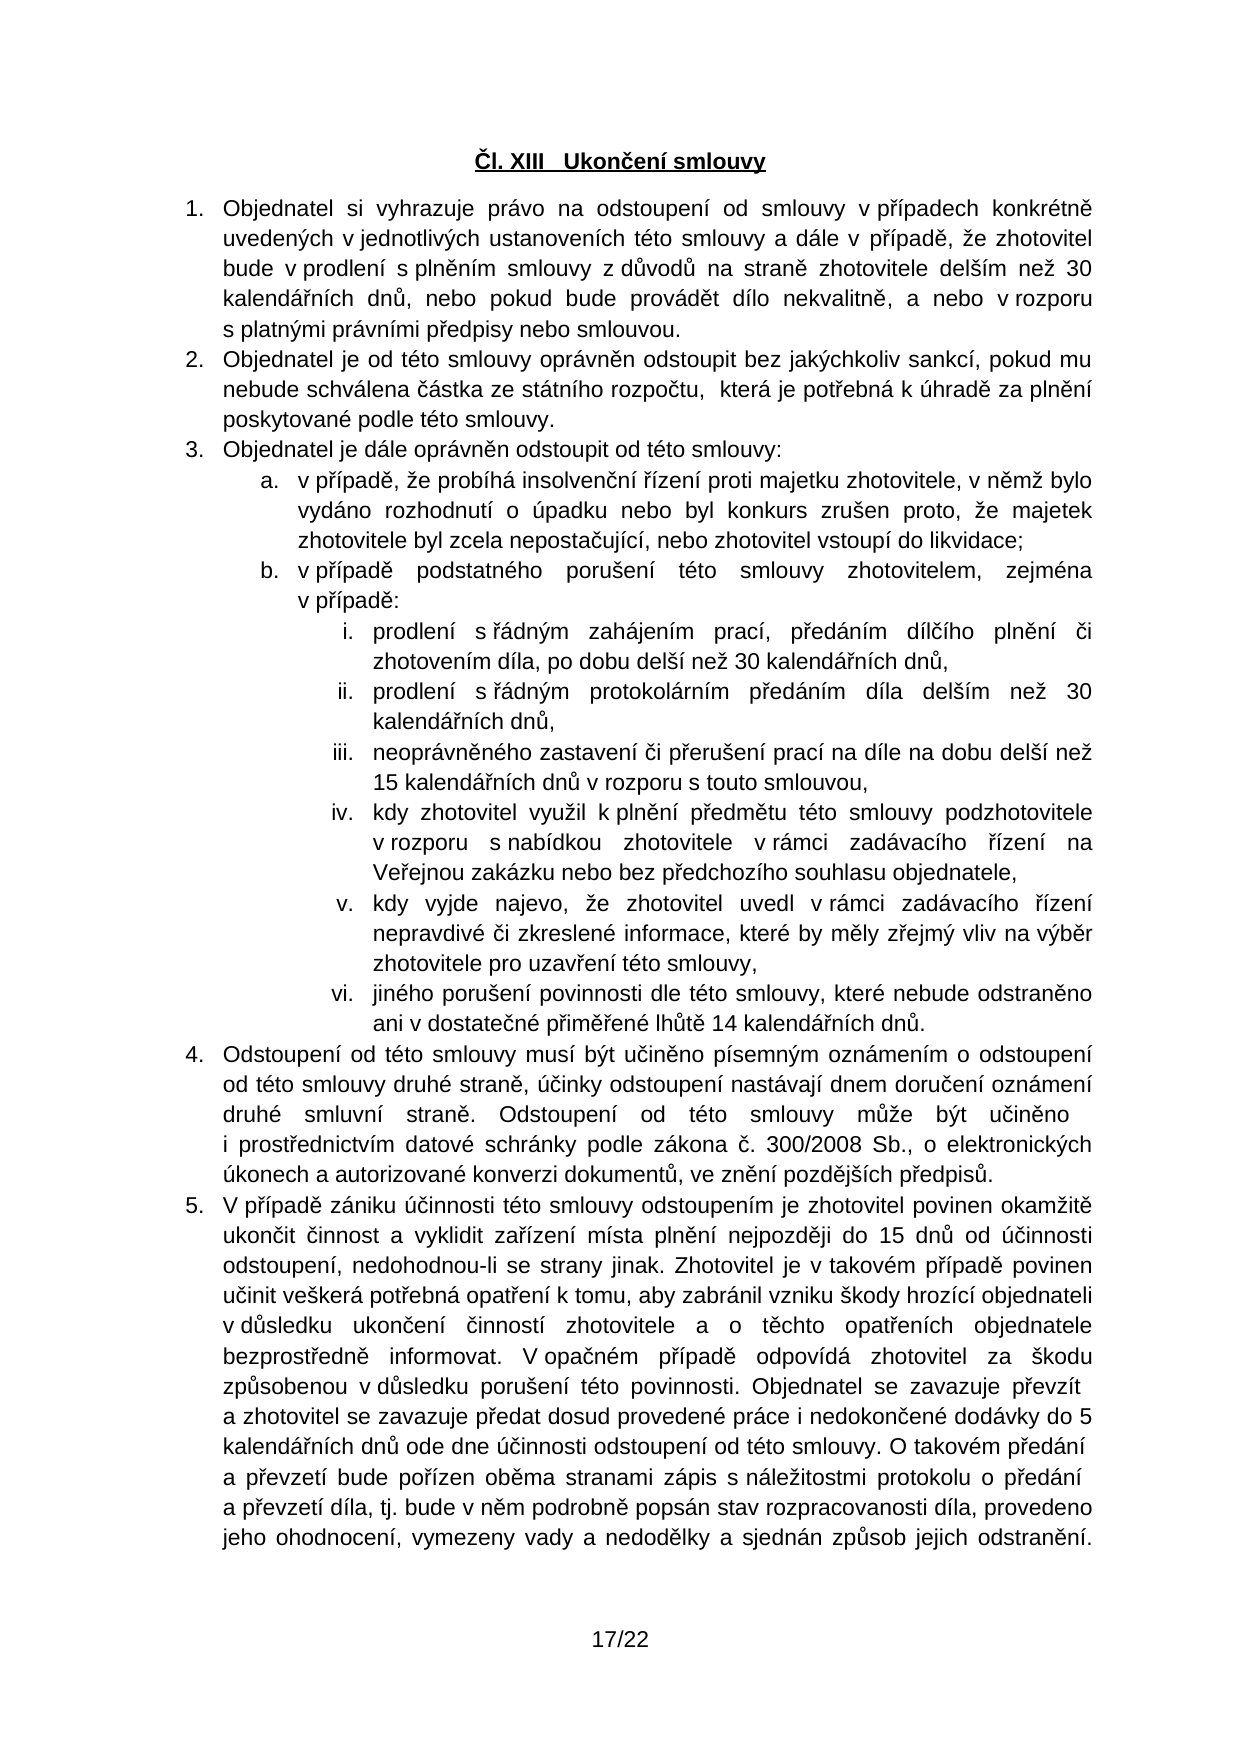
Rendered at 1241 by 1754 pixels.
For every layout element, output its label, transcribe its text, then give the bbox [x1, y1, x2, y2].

list prodlení s řádným protokolárním předáním díla delším než 30 kalendářních dnů, [354, 678, 1093, 735]
text Čl. XIII Ukončení smlouvy [148, 148, 1093, 174]
list kdy vyjde najevo, že zhotovitel uvedl v rámci zadávacího řízení nepravdivé či zkreslené informace, které by měly zřejmý vliv na výběr zhotovitele pro uzavření této smlouvy, [354, 889, 1093, 976]
list Objednatel si vyhrazuje právo na odstoupení od smlouvy v případech konkrétně uvedených v jednotlivých ustanoveních této smlouvy a dále v případě, že zhotovitel bude v prodlení s plněním smlouvy z důvodů na straně zhotovitele delším než 30 kalendářních dnů, nebo pokud bude provádět dílo nekvalitně, a nebo v rozporu s platnými právními předpisy nebo smlouvou. [185, 195, 1093, 342]
list v případě podstatného porušení této smlouvy zhotovitelem, zejména v případě: [260, 557, 1093, 614]
list jiného porušení povinnosti dle této smlouvy, které nebude odstraněno ani v dostatečné přiměřené lhůtě 14 kalendářních dnů. [354, 980, 1093, 1037]
list kdy zhotovitel využil k plnění předmětu této smlouvy podzhotovitele v rozporu s nabídkou zhotovitele v rámci zadávacího řízení na Veřejnou zakázku nebo bez předchozího souhlasu objednatele, [354, 799, 1093, 886]
list Odstoupení od této smlouvy musí být učiněno písemným oznámením o odstoupení od této smlouvy druhé straně, účinky odstoupení nastávají dnem doručení oznámení druhé smluvní straně. Odstoupení od této smlouvy může být učiněno i prostřednictvím datové schránky podle zákona č. 300/2008 Sb., o elektronických úkonech a autorizované konverzi dokumentů, ve znění pozdějších předpisů. [185, 1041, 1093, 1188]
list v případě, že probíhá insolvenční řízení proti majetku zhotovitele, v němž bylo vydáno rozhodnutí o úpadku nebo byl konkurs zrušen proto, že majetek zhotovitele byl zcela nepostačující, nebo zhotovitel vstoupí do likvidace; [260, 467, 1093, 553]
list neoprávněného zastavení či přerušení prací na díle na dobu delší než 15 kalendářních dnů v rozporu s touto smlouvou, [354, 738, 1093, 795]
list prodlení s řádným zahájením prací, předáním dílčího plnění či zhotovením díla, po dobu delší než 30 kalendářních dnů, [354, 618, 1093, 674]
list Objednatel je od této smlouvy oprávněn odstoupit bez jakýchkoliv sankcí, pokud mu nebude schválena částka ze státního rozpočtu, která je potřebná k úhradě za plnění poskytované podle této smlouvy. [185, 346, 1093, 433]
list Objednatel je dále oprávněn odstoupit od této smlouvy: [185, 436, 1093, 463]
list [185, 1192, 1093, 1550]
